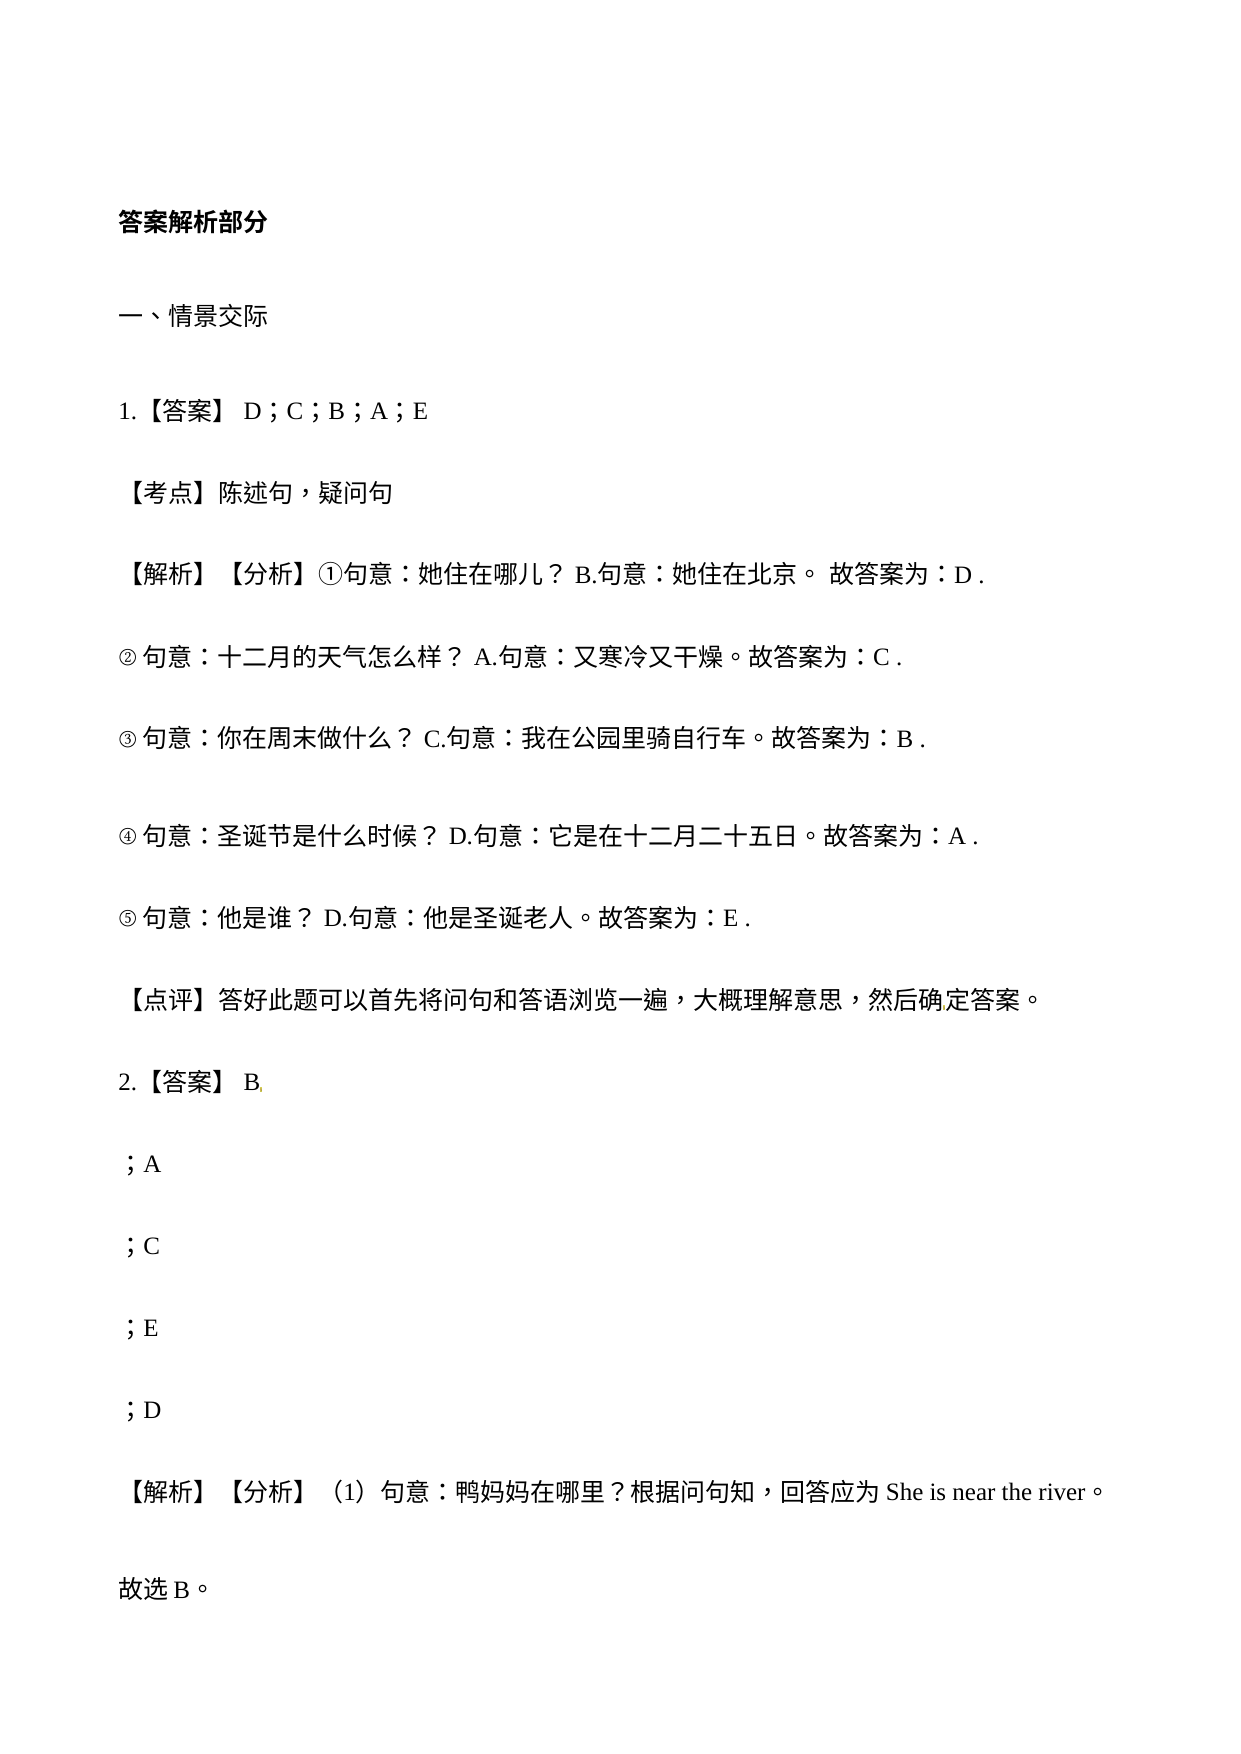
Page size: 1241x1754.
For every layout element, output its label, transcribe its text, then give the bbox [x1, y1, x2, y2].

text 2.【答案】 B [118, 1049, 1122, 1114]
text ②句意：十二月的天气怎么样？ A.句意：又寒冷又干燥。故答案为：C . [118, 624, 1122, 689]
text 1.【答案】 D；C；B；A；E [118, 378, 1122, 443]
text ；A [118, 1131, 1122, 1196]
text ⑤句意：他是谁？ D.句意：他是圣诞老人。故答案为：E . [118, 885, 1122, 950]
text ；E [118, 1295, 1122, 1360]
text 【解析】【分析】①句意：她住在哪儿？ B.句意：她住在北京。 故答案为：D . [118, 542, 1122, 607]
text 【考点】陈述句，疑问句 [118, 460, 1122, 525]
text ；C [118, 1213, 1122, 1278]
text 答案解析部分 [118, 189, 1122, 254]
text ；D [118, 1377, 1122, 1442]
text 一、情景交际 [118, 283, 1122, 348]
text 【解析】【分析】（1）句意：鸭妈妈在哪里？根据问句知，回答应为She is near the river。故选B。 [118, 1459, 1122, 1622]
text ③句意：你在周末做什么？ C.句意：我在公园里骑自行车。故答案为：B . ④句意：圣诞节是什么时候？ D.句意：它是在十二月二十五日。故答案为：A . [118, 706, 1122, 868]
text 【点评】答好此题可以首先将问句和答语浏览一遍，大概理解意思，然后确定答案。 [118, 967, 1122, 1032]
